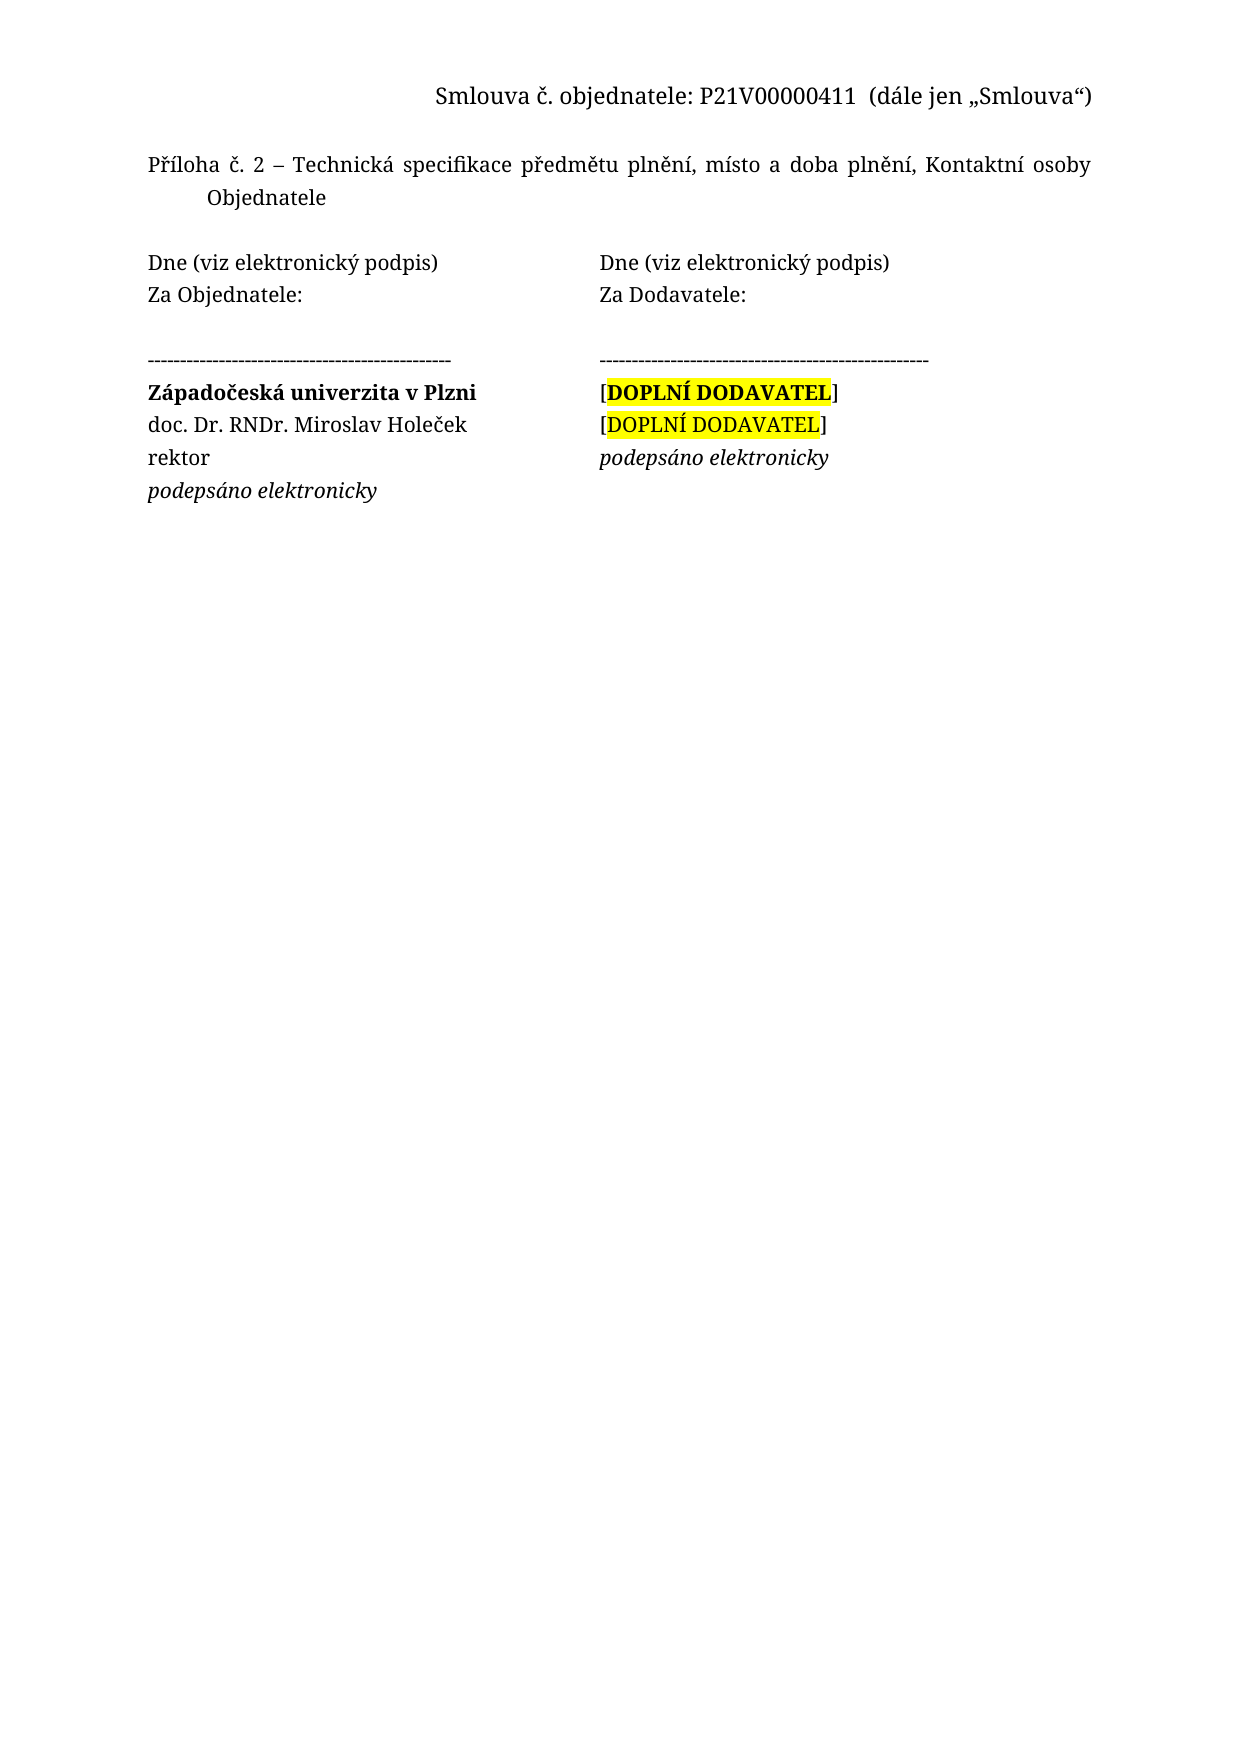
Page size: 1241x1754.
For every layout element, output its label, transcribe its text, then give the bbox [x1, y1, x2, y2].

text Příloha č. 2 – Technická specifikace předmětu plnění, místo a doba plnění, Kontaktní osoby Objednatele [148, 150, 1093, 211]
table_header Dne (viz elektronický podpis) Za Objednatele: ----------------------------------------------- Západočeská univerzita v Plzni doc. Dr. RNDr. Miroslav Holeček rektor podepsáno elektronicky [136, 248, 588, 508]
table_header Dne (viz elektronický podpis) Za Dodavatele: --------------------------------------------------- [DOPLNÍ DODAVATEL] [DOPLNÍ DODAVATEL] podepsáno elektronicky [588, 248, 1040, 508]
